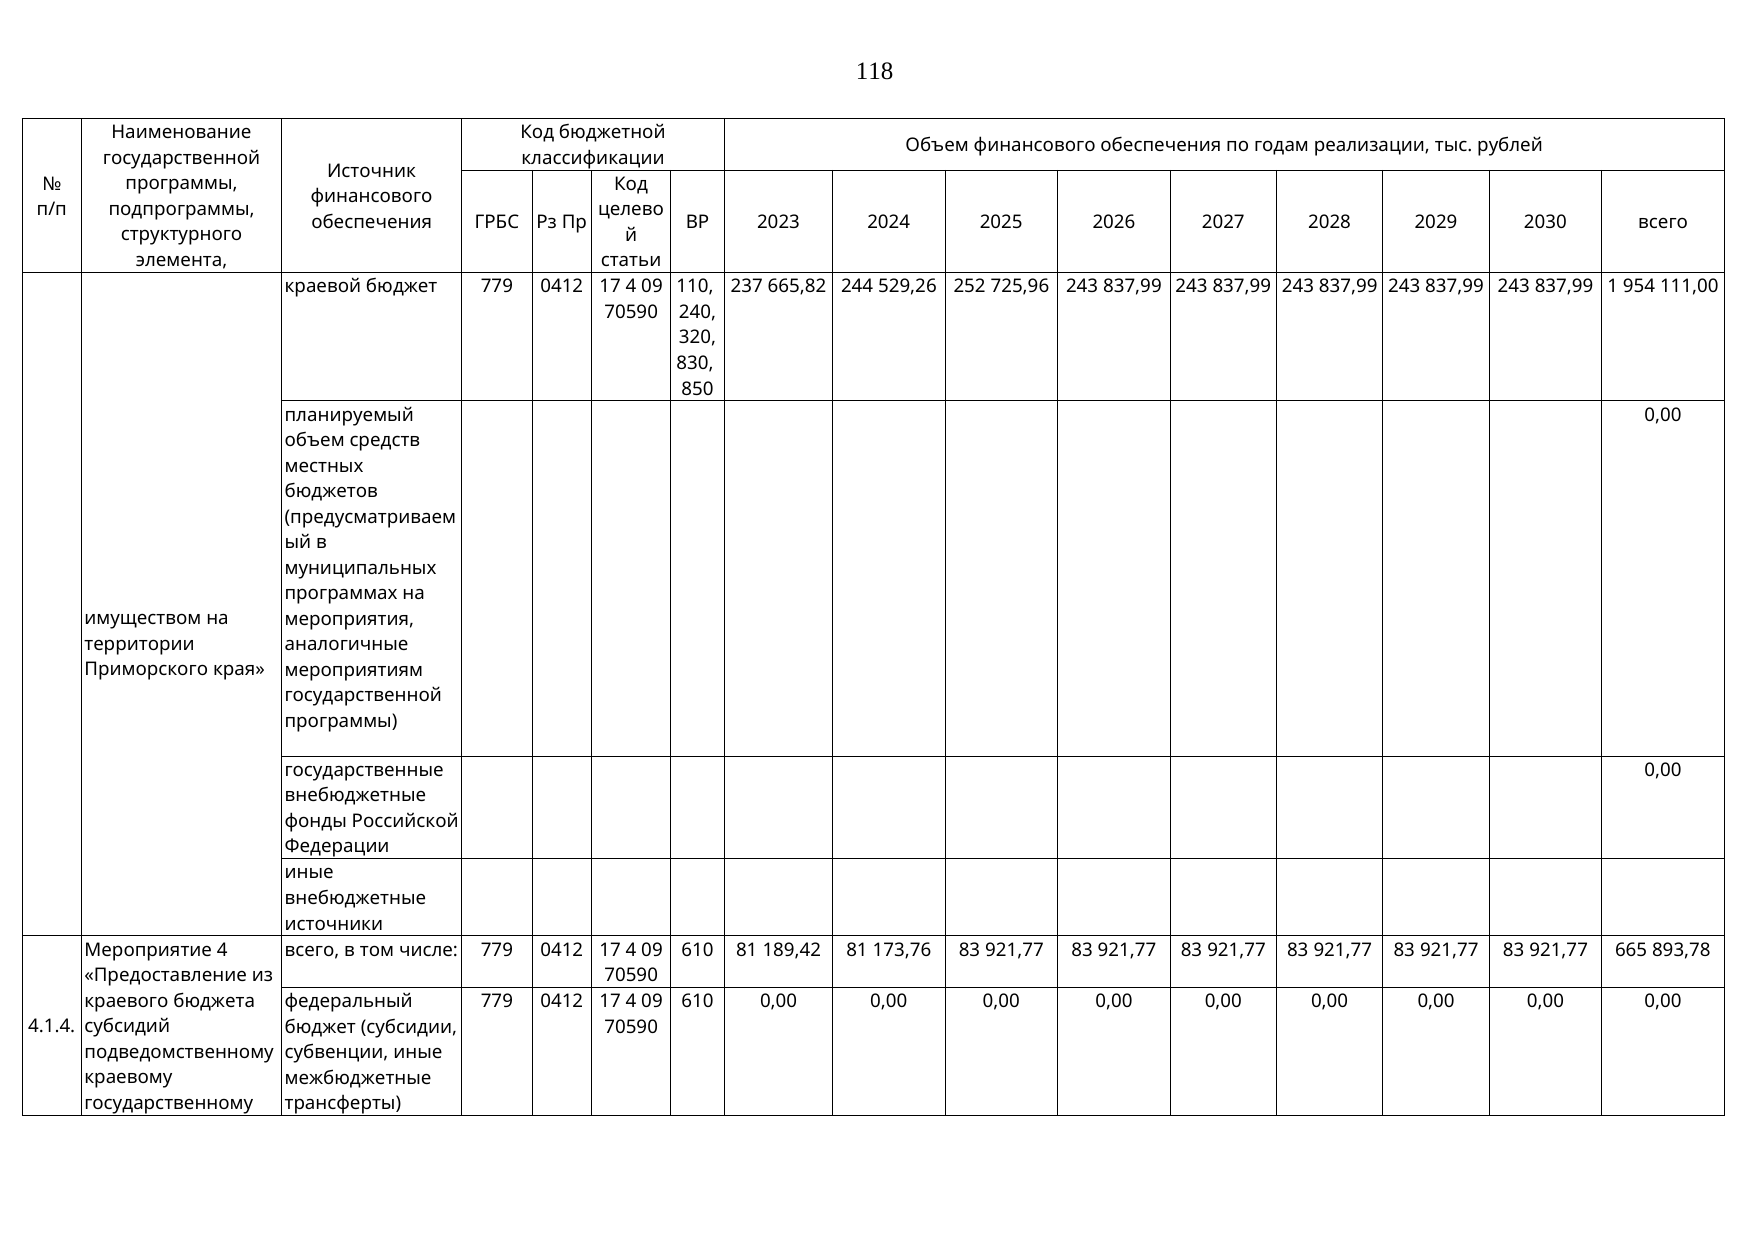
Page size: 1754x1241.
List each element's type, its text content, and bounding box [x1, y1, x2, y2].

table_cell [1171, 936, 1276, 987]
table_header Объем финансового обеспечения по годам реализации, тыс. рублей [725, 119, 1724, 170]
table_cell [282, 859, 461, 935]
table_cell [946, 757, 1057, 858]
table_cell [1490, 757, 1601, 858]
table_cell 2025 [946, 171, 1057, 272]
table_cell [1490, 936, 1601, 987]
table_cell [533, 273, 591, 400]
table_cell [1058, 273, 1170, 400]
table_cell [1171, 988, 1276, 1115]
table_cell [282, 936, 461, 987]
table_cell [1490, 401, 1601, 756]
table_cell 2029 [1383, 171, 1489, 272]
table_header № п/п [23, 119, 81, 272]
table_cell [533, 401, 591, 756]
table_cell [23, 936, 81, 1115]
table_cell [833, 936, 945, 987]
table_cell ГРБС [462, 171, 532, 272]
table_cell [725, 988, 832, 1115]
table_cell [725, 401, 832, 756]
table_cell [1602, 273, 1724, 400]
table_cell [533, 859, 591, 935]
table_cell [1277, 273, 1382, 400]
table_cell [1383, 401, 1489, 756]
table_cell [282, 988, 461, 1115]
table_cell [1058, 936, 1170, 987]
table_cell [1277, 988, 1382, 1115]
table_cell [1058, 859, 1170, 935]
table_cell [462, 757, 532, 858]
table_header Наименование государственной программы, подпрограммы, структурного элемента, мероприятия (результата) [82, 119, 281, 272]
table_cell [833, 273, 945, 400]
table_cell Рз Пр [533, 171, 591, 272]
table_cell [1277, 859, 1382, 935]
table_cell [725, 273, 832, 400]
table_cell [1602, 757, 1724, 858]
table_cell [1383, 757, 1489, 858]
table_cell Код целевой статьи [592, 171, 670, 272]
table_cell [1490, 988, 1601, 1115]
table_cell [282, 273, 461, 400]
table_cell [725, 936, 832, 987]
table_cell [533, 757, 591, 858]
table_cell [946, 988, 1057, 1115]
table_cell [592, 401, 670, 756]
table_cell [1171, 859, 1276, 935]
table_cell 2024 [833, 171, 945, 272]
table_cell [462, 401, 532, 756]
table_cell всего [1602, 171, 1724, 272]
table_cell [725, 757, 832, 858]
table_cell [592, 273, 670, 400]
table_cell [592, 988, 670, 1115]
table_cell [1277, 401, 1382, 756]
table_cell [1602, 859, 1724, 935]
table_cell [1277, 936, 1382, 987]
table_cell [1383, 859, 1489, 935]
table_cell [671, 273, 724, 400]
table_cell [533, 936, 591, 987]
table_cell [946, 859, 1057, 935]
table_header Код бюджетной классификации [462, 119, 724, 170]
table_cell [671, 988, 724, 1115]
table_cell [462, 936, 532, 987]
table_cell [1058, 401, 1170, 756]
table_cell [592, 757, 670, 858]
table_cell 2027 [1171, 171, 1276, 272]
table_cell 2023 [725, 171, 832, 272]
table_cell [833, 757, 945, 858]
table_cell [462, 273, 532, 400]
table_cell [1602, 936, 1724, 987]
table_cell ВР [671, 171, 724, 272]
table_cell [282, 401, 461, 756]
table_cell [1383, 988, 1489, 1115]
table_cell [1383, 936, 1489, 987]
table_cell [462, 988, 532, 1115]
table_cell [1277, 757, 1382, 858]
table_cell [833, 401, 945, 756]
table_cell 2030 [1490, 171, 1601, 272]
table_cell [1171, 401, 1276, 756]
table_cell 2026 [1058, 171, 1170, 272]
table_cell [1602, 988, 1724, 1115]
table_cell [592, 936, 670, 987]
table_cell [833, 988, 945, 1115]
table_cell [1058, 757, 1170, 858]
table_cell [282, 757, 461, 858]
table_cell 2028 [1277, 171, 1382, 272]
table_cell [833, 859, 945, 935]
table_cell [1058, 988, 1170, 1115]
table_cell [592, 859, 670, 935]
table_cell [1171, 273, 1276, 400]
table_header Источник финансового обеспечения [282, 119, 461, 272]
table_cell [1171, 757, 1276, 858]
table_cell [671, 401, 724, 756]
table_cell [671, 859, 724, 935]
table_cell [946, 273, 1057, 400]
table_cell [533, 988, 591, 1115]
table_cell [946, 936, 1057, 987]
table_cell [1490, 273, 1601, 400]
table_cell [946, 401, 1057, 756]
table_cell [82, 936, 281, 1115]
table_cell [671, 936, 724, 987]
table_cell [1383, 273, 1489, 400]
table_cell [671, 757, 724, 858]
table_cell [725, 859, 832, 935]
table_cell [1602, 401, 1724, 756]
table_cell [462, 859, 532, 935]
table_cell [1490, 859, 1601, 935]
